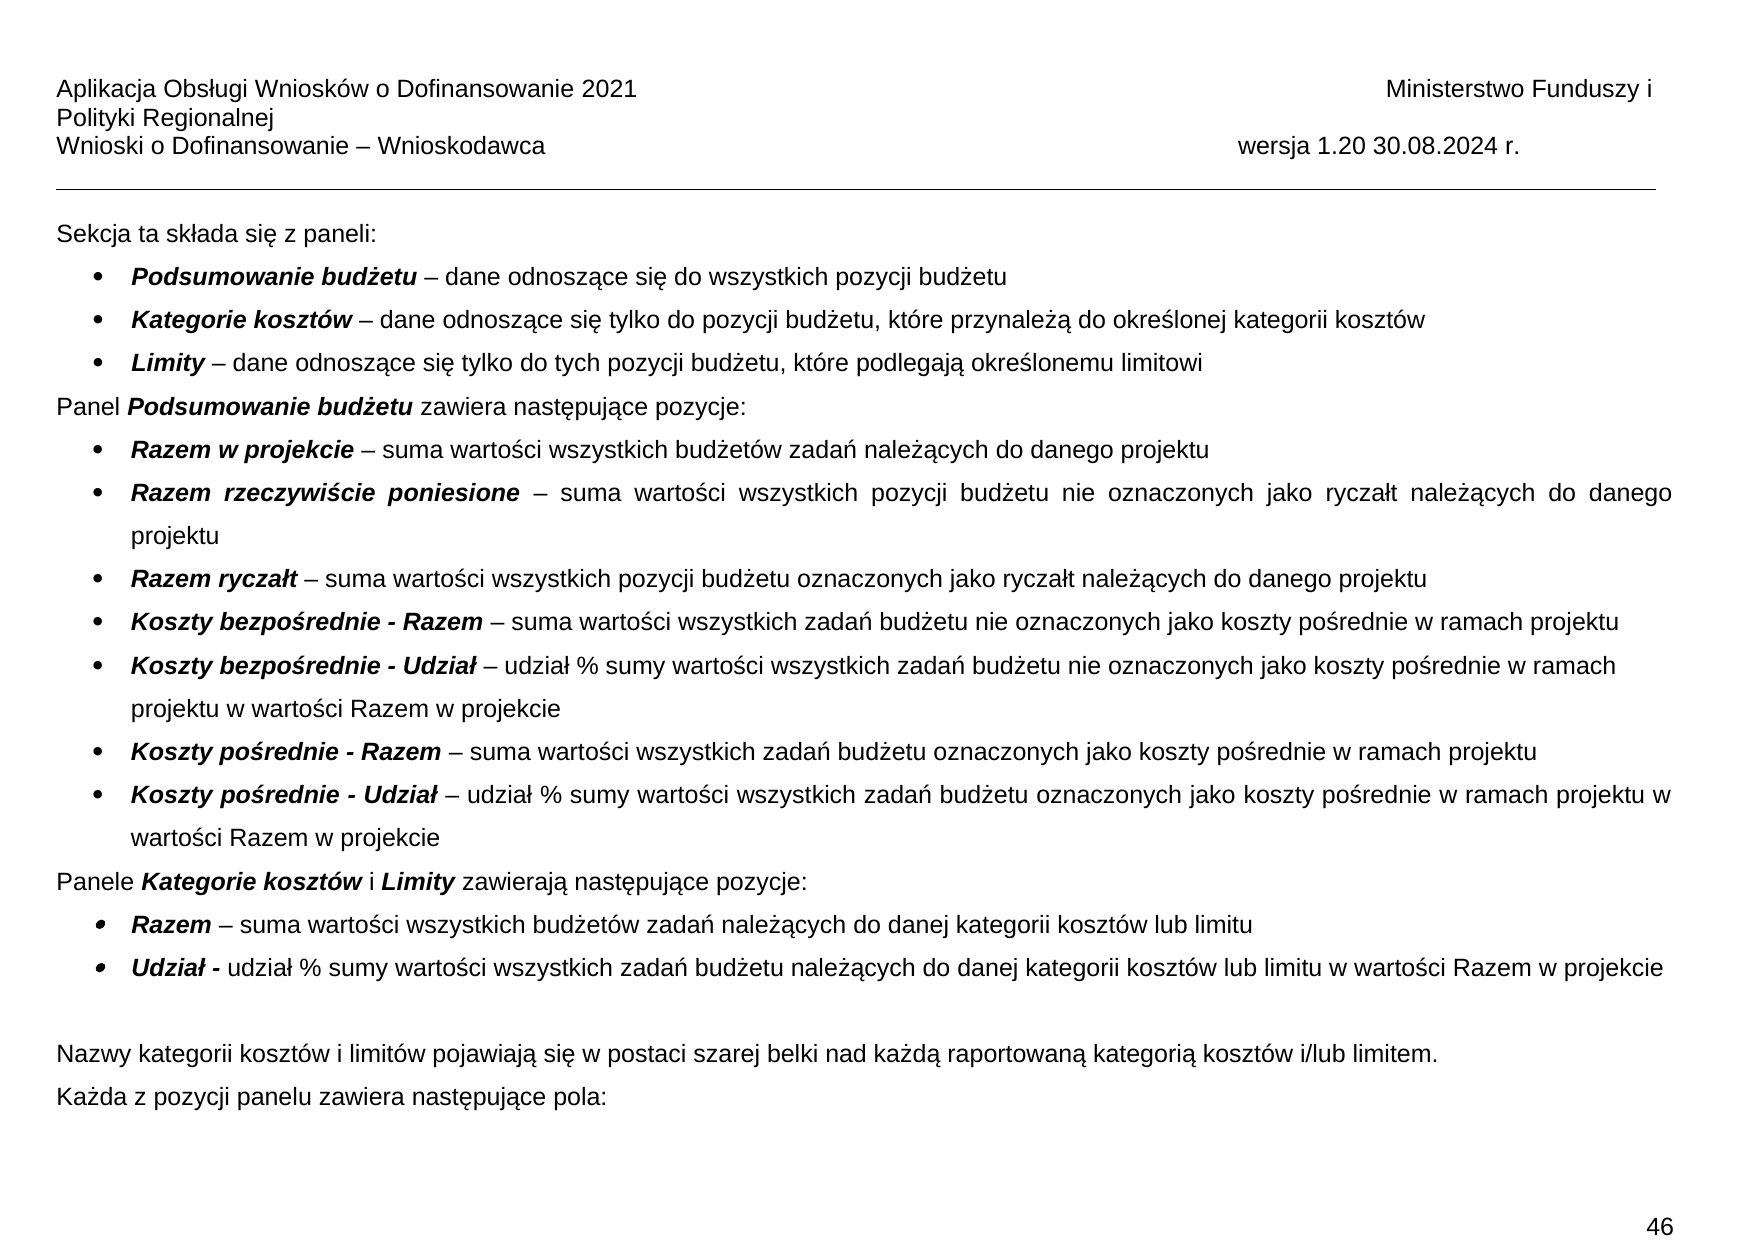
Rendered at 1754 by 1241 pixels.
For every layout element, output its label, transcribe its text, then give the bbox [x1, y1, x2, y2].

list Kategorie kosztów – dane odnoszące się tylko do pozycji budżetu, które przynależą do określonej kategorii kosztów [94, 305, 1674, 334]
list Razem – suma wartości wszystkich budżetów zadań należących do danej kategorii kosztów lub limitu [94, 910, 1674, 938]
text Sekcja ta składa się z paneli: [56, 219, 1674, 247]
list Koszty pośrednie - Razem – suma wartości wszystkich zadań budżetu oznaczonych jako koszty pośrednie w ramach projektu [93, 737, 1674, 766]
list Razem ryczałt – suma wartości wszystkich pozycji budżetu oznaczonych jako ryczałt należących do danego projektu [93, 564, 1674, 593]
text Panel Podsumowanie budżetu zawiera następujące pozycje: [56, 391, 1674, 420]
list Podsumowanie budżetu – dane odnoszące się do wszystkich pozycji budżetu [94, 262, 1674, 291]
list Koszty bezpośrednie - Razem – suma wartości wszystkich zadań budżetu nie oznaczonych jako koszty pośrednie w ramach projektu [93, 607, 1674, 636]
text Panele Kategorie kosztów i Limity zawierają następujące pozycje: [56, 867, 1674, 895]
list Koszty pośrednie - Udział – udział % sumy wartości wszystkich zadań budżetu oznaczonych jako koszty pośrednie w ramach projektu w wartości Razem w projekcie [93, 780, 1674, 852]
list Limity – dane odnoszące się tylko do tych pozycji budżetu, które podlegają określonemu limitowi [94, 348, 1674, 377]
text Każda z pozycji panelu zawiera następujące pola: [56, 1082, 1674, 1111]
list Koszty bezpośrednie - Udział – udział % sumy wartości wszystkich zadań budżetu nie oznaczonych jako koszty pośrednie w ramach projektu w wartości Razem w projekcie [93, 651, 1674, 723]
list Udział - udział % sumy wartości wszystkich zadań budżetu należących do danej kategorii kosztów lub limitu w wartości Razem w projekcie [94, 953, 1674, 982]
text Nazwy kategorii kosztów i limitów pojawiają się w postaci szarej belki nad każdą raportowaną kategorią kosztów i/lub limitem. [56, 1039, 1674, 1068]
list Razem rzeczywiście poniesione – suma wartości wszystkich pozycji budżetu nie oznaczonych jako ryczałt należących do danego projektu [93, 478, 1674, 550]
list Razem w projekcie – suma wartości wszystkich budżetów zadań należących do danego projektu [93, 434, 1674, 463]
